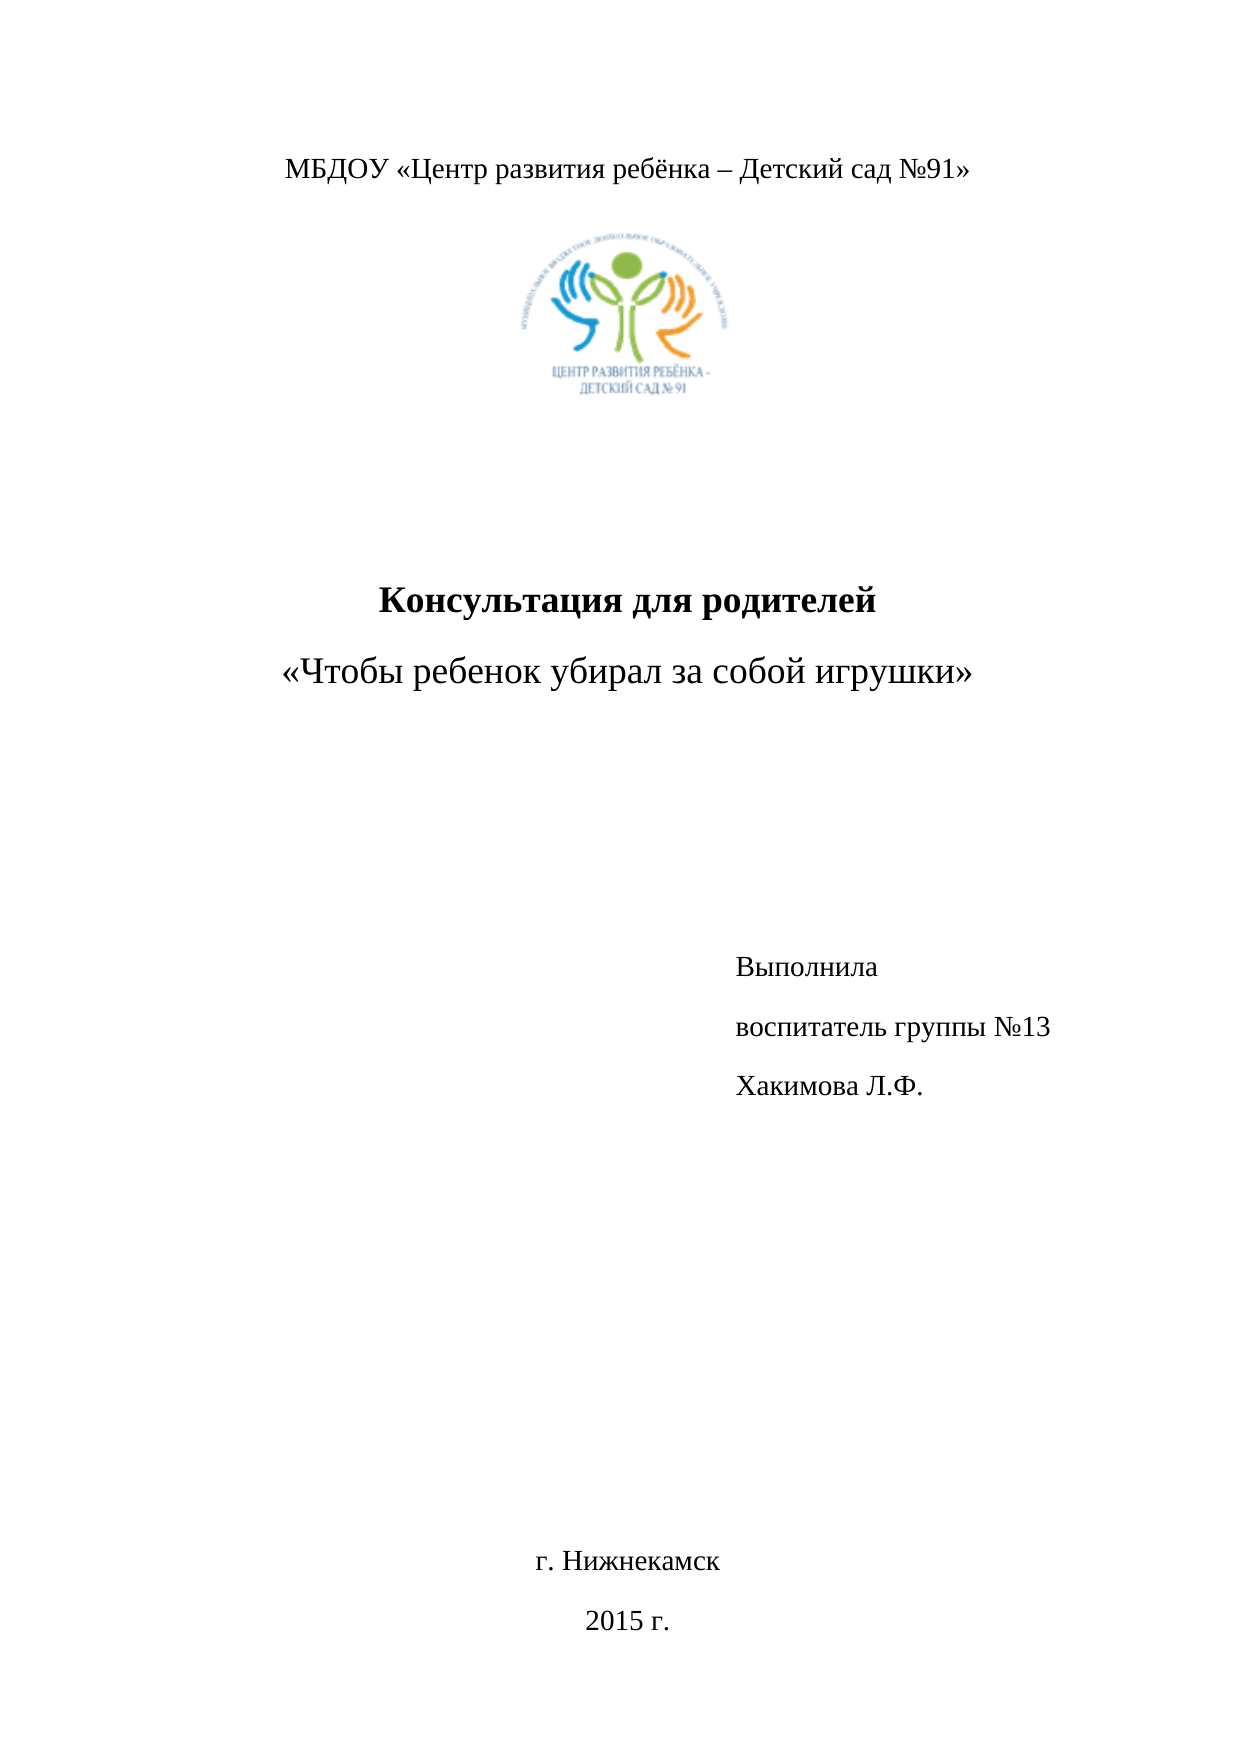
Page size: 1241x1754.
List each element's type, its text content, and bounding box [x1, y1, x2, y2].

picture [510, 211, 745, 411]
text Хакимова Л.Ф. [133, 1068, 1122, 1102]
text «Чтобы ребенок убирал за собой игрушки» [133, 648, 1122, 691]
text воспитатель группы №13 [133, 1009, 1122, 1042]
text Консультация для родителей [133, 578, 1122, 621]
text 2015 г. [133, 1603, 1122, 1636]
text МБДОУ «Центр развития ребёнка – Детский сад №91» [133, 152, 1122, 185]
text г. Нижнекамск [133, 1543, 1122, 1577]
text Выполнила [133, 949, 1122, 983]
